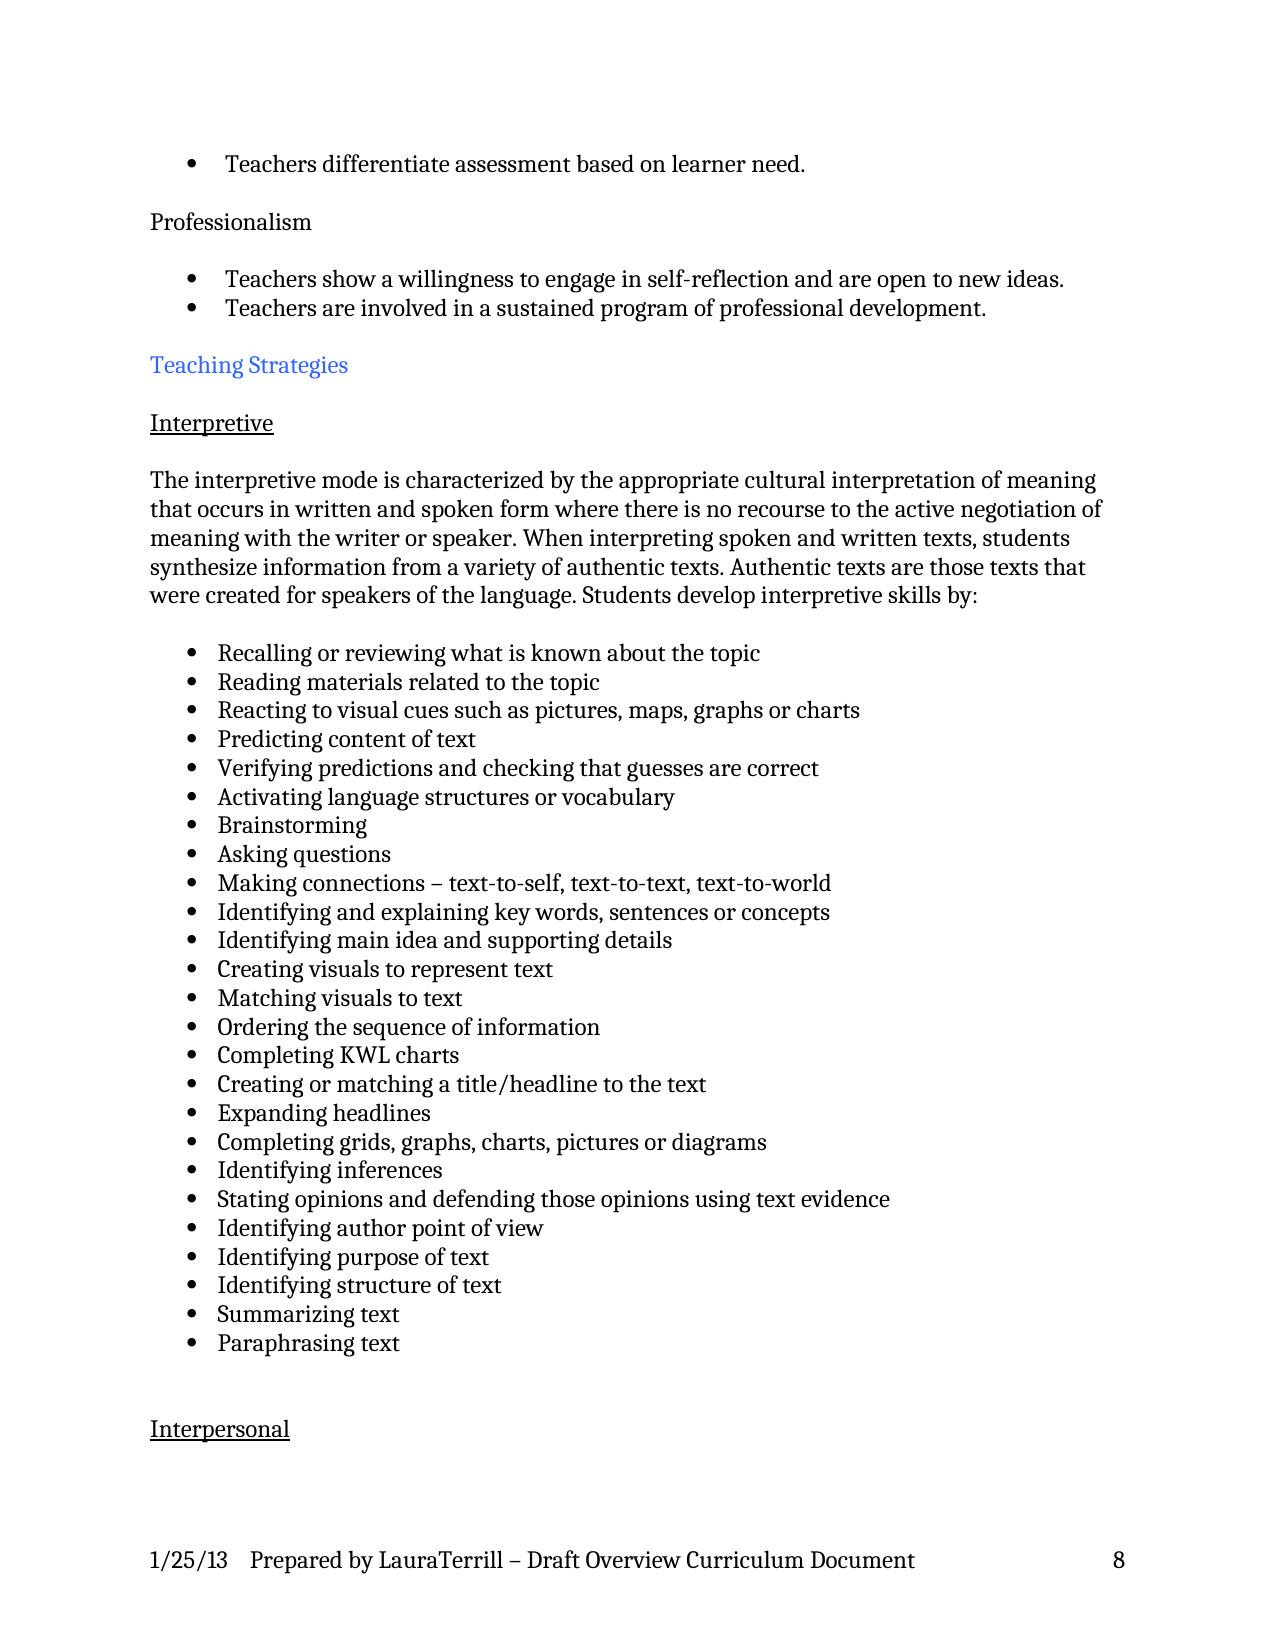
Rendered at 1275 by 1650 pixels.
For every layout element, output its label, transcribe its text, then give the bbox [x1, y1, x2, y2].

text Interpretive [150, 409, 1125, 437]
text Professionalism [150, 207, 1125, 236]
list Creating or matching a title/headline to the text [187, 1070, 1125, 1099]
list Ordering the sequence of information [187, 1012, 1125, 1041]
text Teaching Strategies [150, 351, 1125, 380]
list Reading materials related to the topic [187, 667, 1125, 696]
list Expanding headlines [187, 1099, 1125, 1127]
list Activating language structures or vocabulary [187, 782, 1125, 811]
list Completing KWL charts [187, 1041, 1125, 1070]
list Summarizing text [187, 1300, 1125, 1329]
subtitle Teachers are involved in a sustained program of professional development. [187, 294, 1125, 322]
list Creating visuals to represent text [187, 955, 1125, 984]
list Matching visuals to text [187, 984, 1125, 1012]
list Asking questions [187, 840, 1125, 869]
text Interpersonal [150, 1415, 1125, 1444]
list Recalling or reviewing what is known about the topic [187, 639, 1125, 667]
subtitle Teachers differentiate assessment based on learner need. [187, 150, 1125, 179]
list Identifying author point of view [187, 1214, 1125, 1242]
list Stating opinions and defending those opinions using text evidence [187, 1185, 1125, 1214]
list Paraphrasing text [187, 1329, 1125, 1357]
list Making connections – text-to-self, text-to-text, text-to-world [187, 869, 1125, 897]
list Identifying inferences [187, 1156, 1125, 1185]
list Identifying purpose of text [187, 1242, 1125, 1271]
list Verifying predictions and checking that guesses are correct [187, 754, 1125, 782]
text The interpretive mode is characterized by the appropriate cultural interpretation of meaning that occurs in written and spoken form where there is no recourse to the active negotiation of meaning with the writer or speaker. When interpreting spoken and written texts, students synthesize information from a variety of authentic texts. Authentic texts are those texts that were created for speakers of the language. Students develop interpretive skills by: [150, 466, 1125, 610]
list Identifying main idea and supporting details [187, 926, 1125, 955]
list Reacting to visual cues such as pictures, maps, graphs or charts [187, 696, 1125, 725]
list Teachers show a willingness to engage in self-reflection and are open to new ideas. [187, 265, 1125, 294]
list Predicting content of text [187, 725, 1125, 754]
list Identifying and explaining key words, sentences or concepts [187, 897, 1125, 926]
list Identifying structure of text [187, 1271, 1125, 1300]
list Brainstorming [187, 811, 1125, 840]
list Completing grids, graphs, charts, pictures or diagrams [187, 1127, 1125, 1156]
